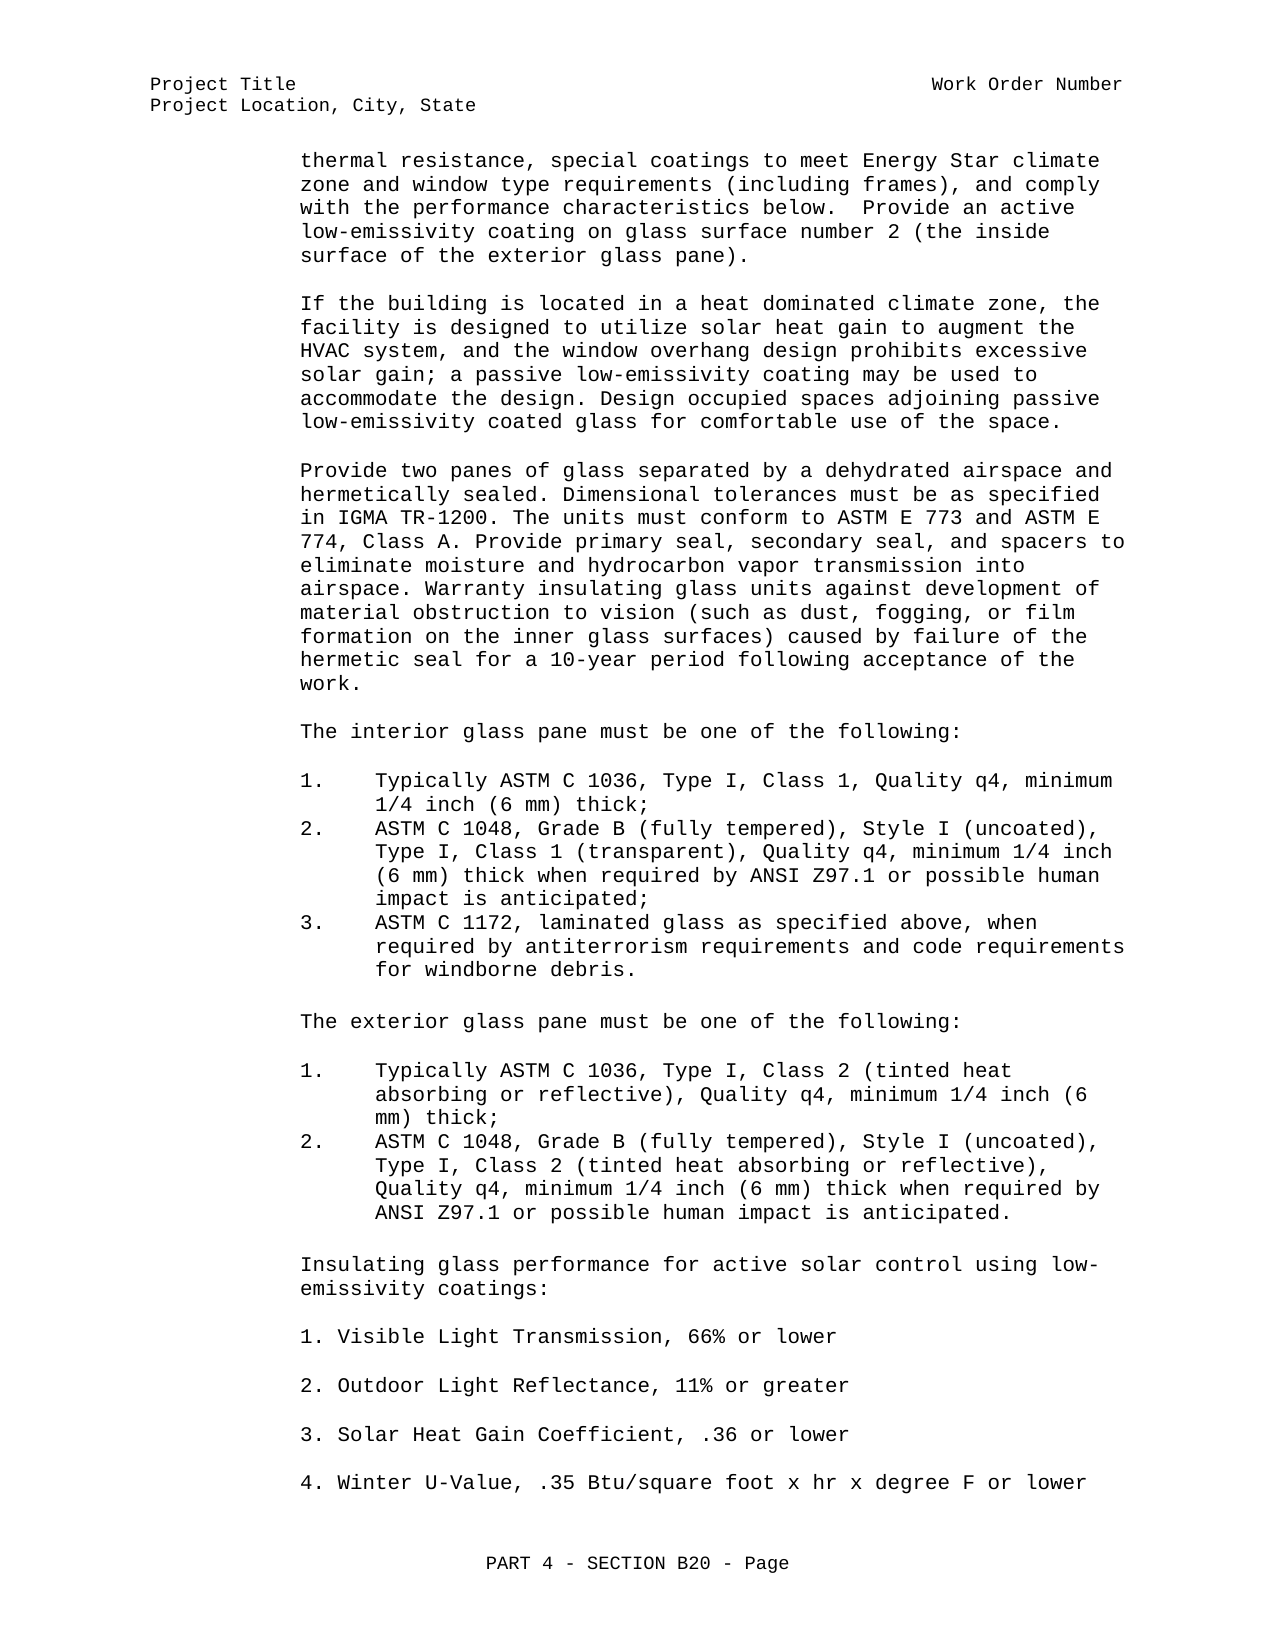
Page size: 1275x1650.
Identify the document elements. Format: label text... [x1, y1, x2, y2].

text 1. Typically ASTM C 1036, Type I, Class 1, Quality q4, minimum 1/4 inch (6 mm) thick; [300, 770, 1125, 817]
text 2. ASTM C 1048, Grade B (fully tempered), Style I (uncoated), Type I, Class 2 (tinted heat absorbing or reflective), Quality q4, minimum 1/4 inch (6 mm) thick when required by ANSI Z97.1 or possible human impact is anticipated. [300, 1131, 1125, 1226]
text If the building is located in a heat dominated climate zone, the facility is designed to utilize solar heat gain to augment the HVAC system, and the window overhang design prohibits excessive solar gain; a passive low-emissivity coating may be used to accommodate the design. Design occupied spaces adjoining passive low-emissivity coated glass for comfortable use of the space. [300, 293, 1125, 435]
text The interior glass pane must be one of the following: [300, 722, 1125, 745]
text 2. Outdoor Light Reflectance, 11% or greater [300, 1375, 1125, 1399]
text The exterior glass pane must be one of the following: [300, 1011, 1125, 1035]
text 1. Visible Light Transmission, 66% or lower [300, 1326, 1125, 1350]
text Insulating glass performance for active solar control using low-emissivity coatings: [300, 1254, 1125, 1301]
text 2. ASTM C 1048, Grade B (fully tempered), Style I (uncoated), Type I, Class 1 (transparent), Quality q4, minimum 1/4 inch (6 mm) thick when required by ANSI Z97.1 or possible human impact is anticipated; [300, 817, 1125, 912]
text 3. Solar Heat Gain Coefficient, .36 or lower [300, 1424, 1125, 1447]
text 3. ASTM C 1172, laminated glass as specified above, when required by antiterrorism requirements and code requirements for windborne debris. [300, 912, 1125, 983]
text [300, 150, 1125, 268]
text 1. Typically ASTM C 1036, Type I, Class 2 (tinted heat absorbing or reflective), Quality q4, minimum 1/4 inch (6 mm) thick; [300, 1060, 1125, 1131]
text Provide two panes of glass separated by a dehydrated airspace and hermetically sealed. Dimensional tolerances must be as specified in IGMA TR-1200. The units must conform to ASTM E 773 and ASTM E 774, Class A. Provide primary seal, secondary seal, and spacers to eliminate moisture and hydrocarbon vapor transmission into airspace. Warranty insulating glass units against development of material obstruction to vision (such as dust, fogging, or film formation on the inner glass surfaces) caused by failure of the hermetic seal for a 10-year period following acceptance of the work. [300, 460, 1125, 697]
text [300, 1472, 1125, 1496]
